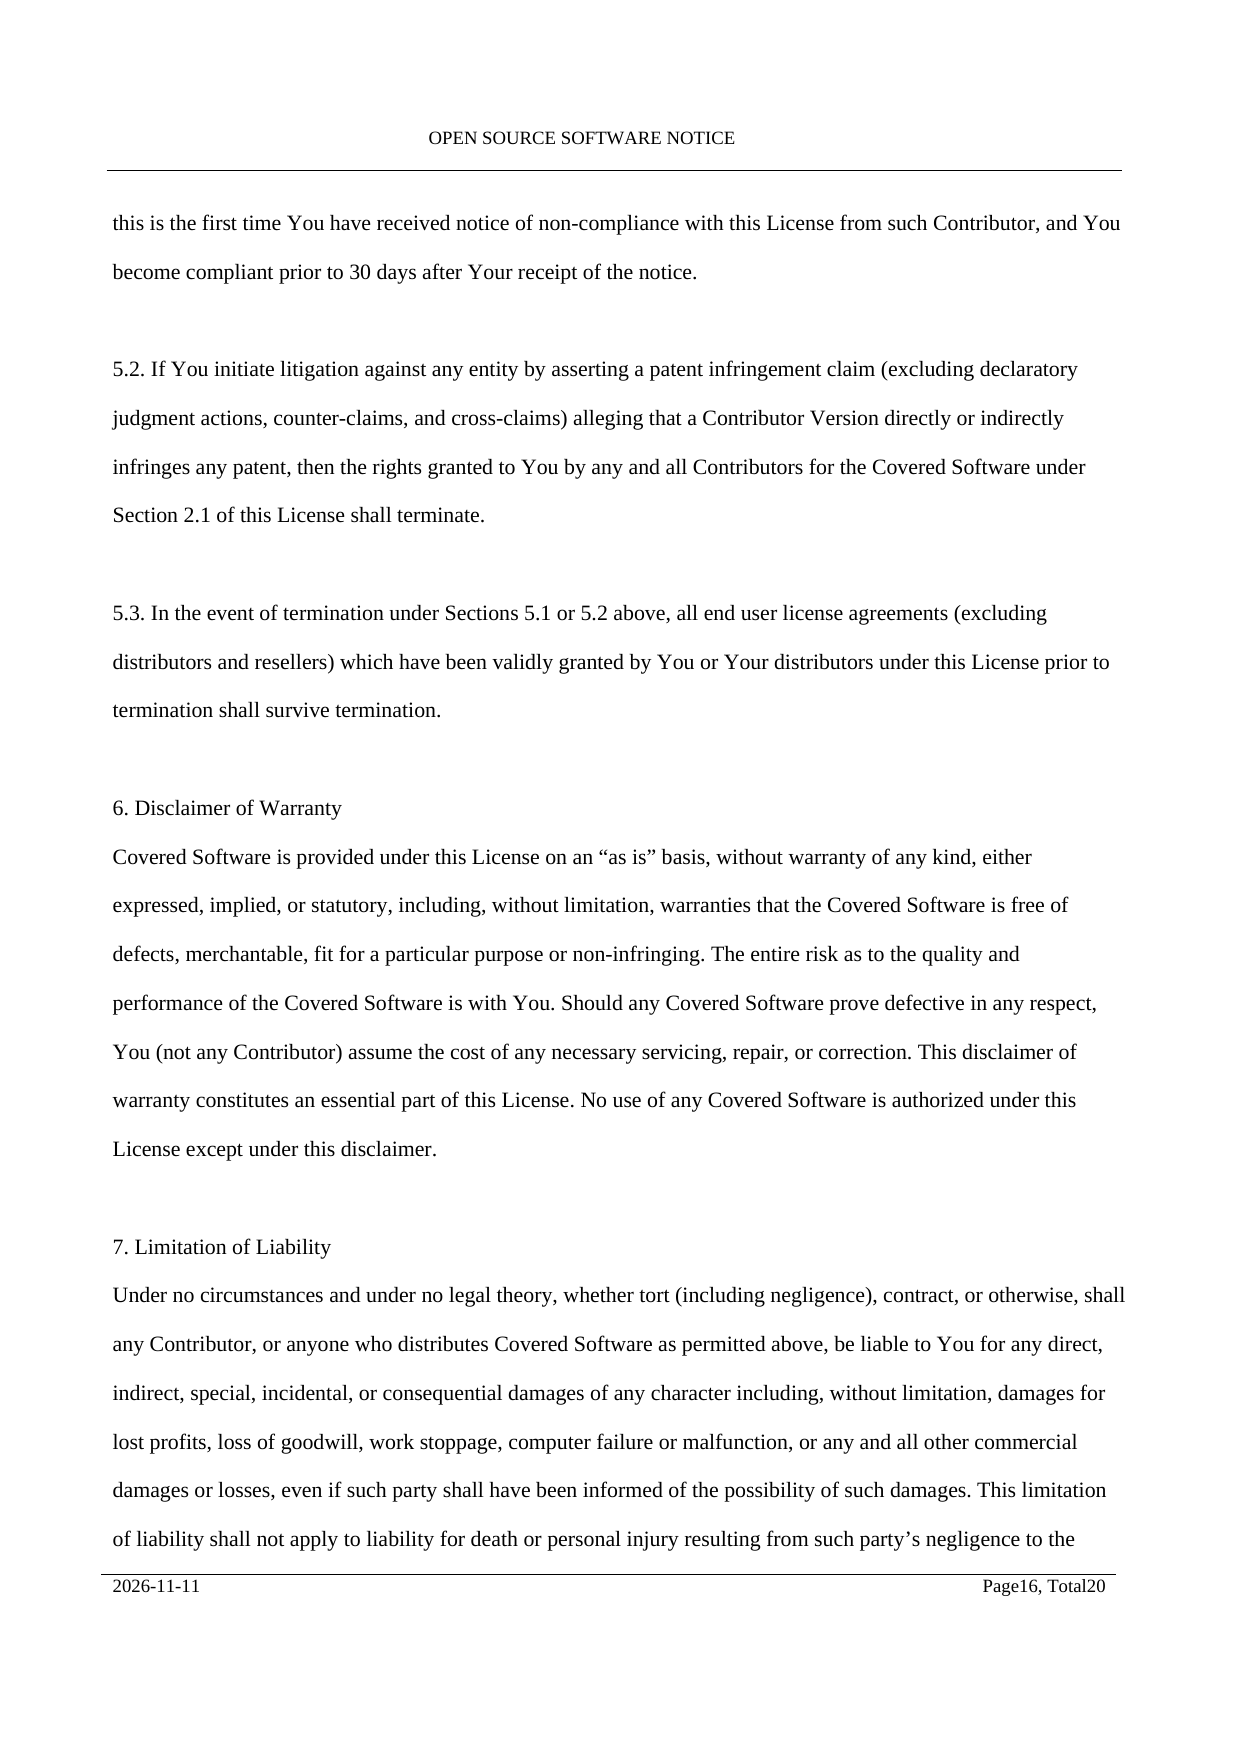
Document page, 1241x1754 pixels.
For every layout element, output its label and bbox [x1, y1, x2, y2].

text [112, 206, 1128, 1555]
